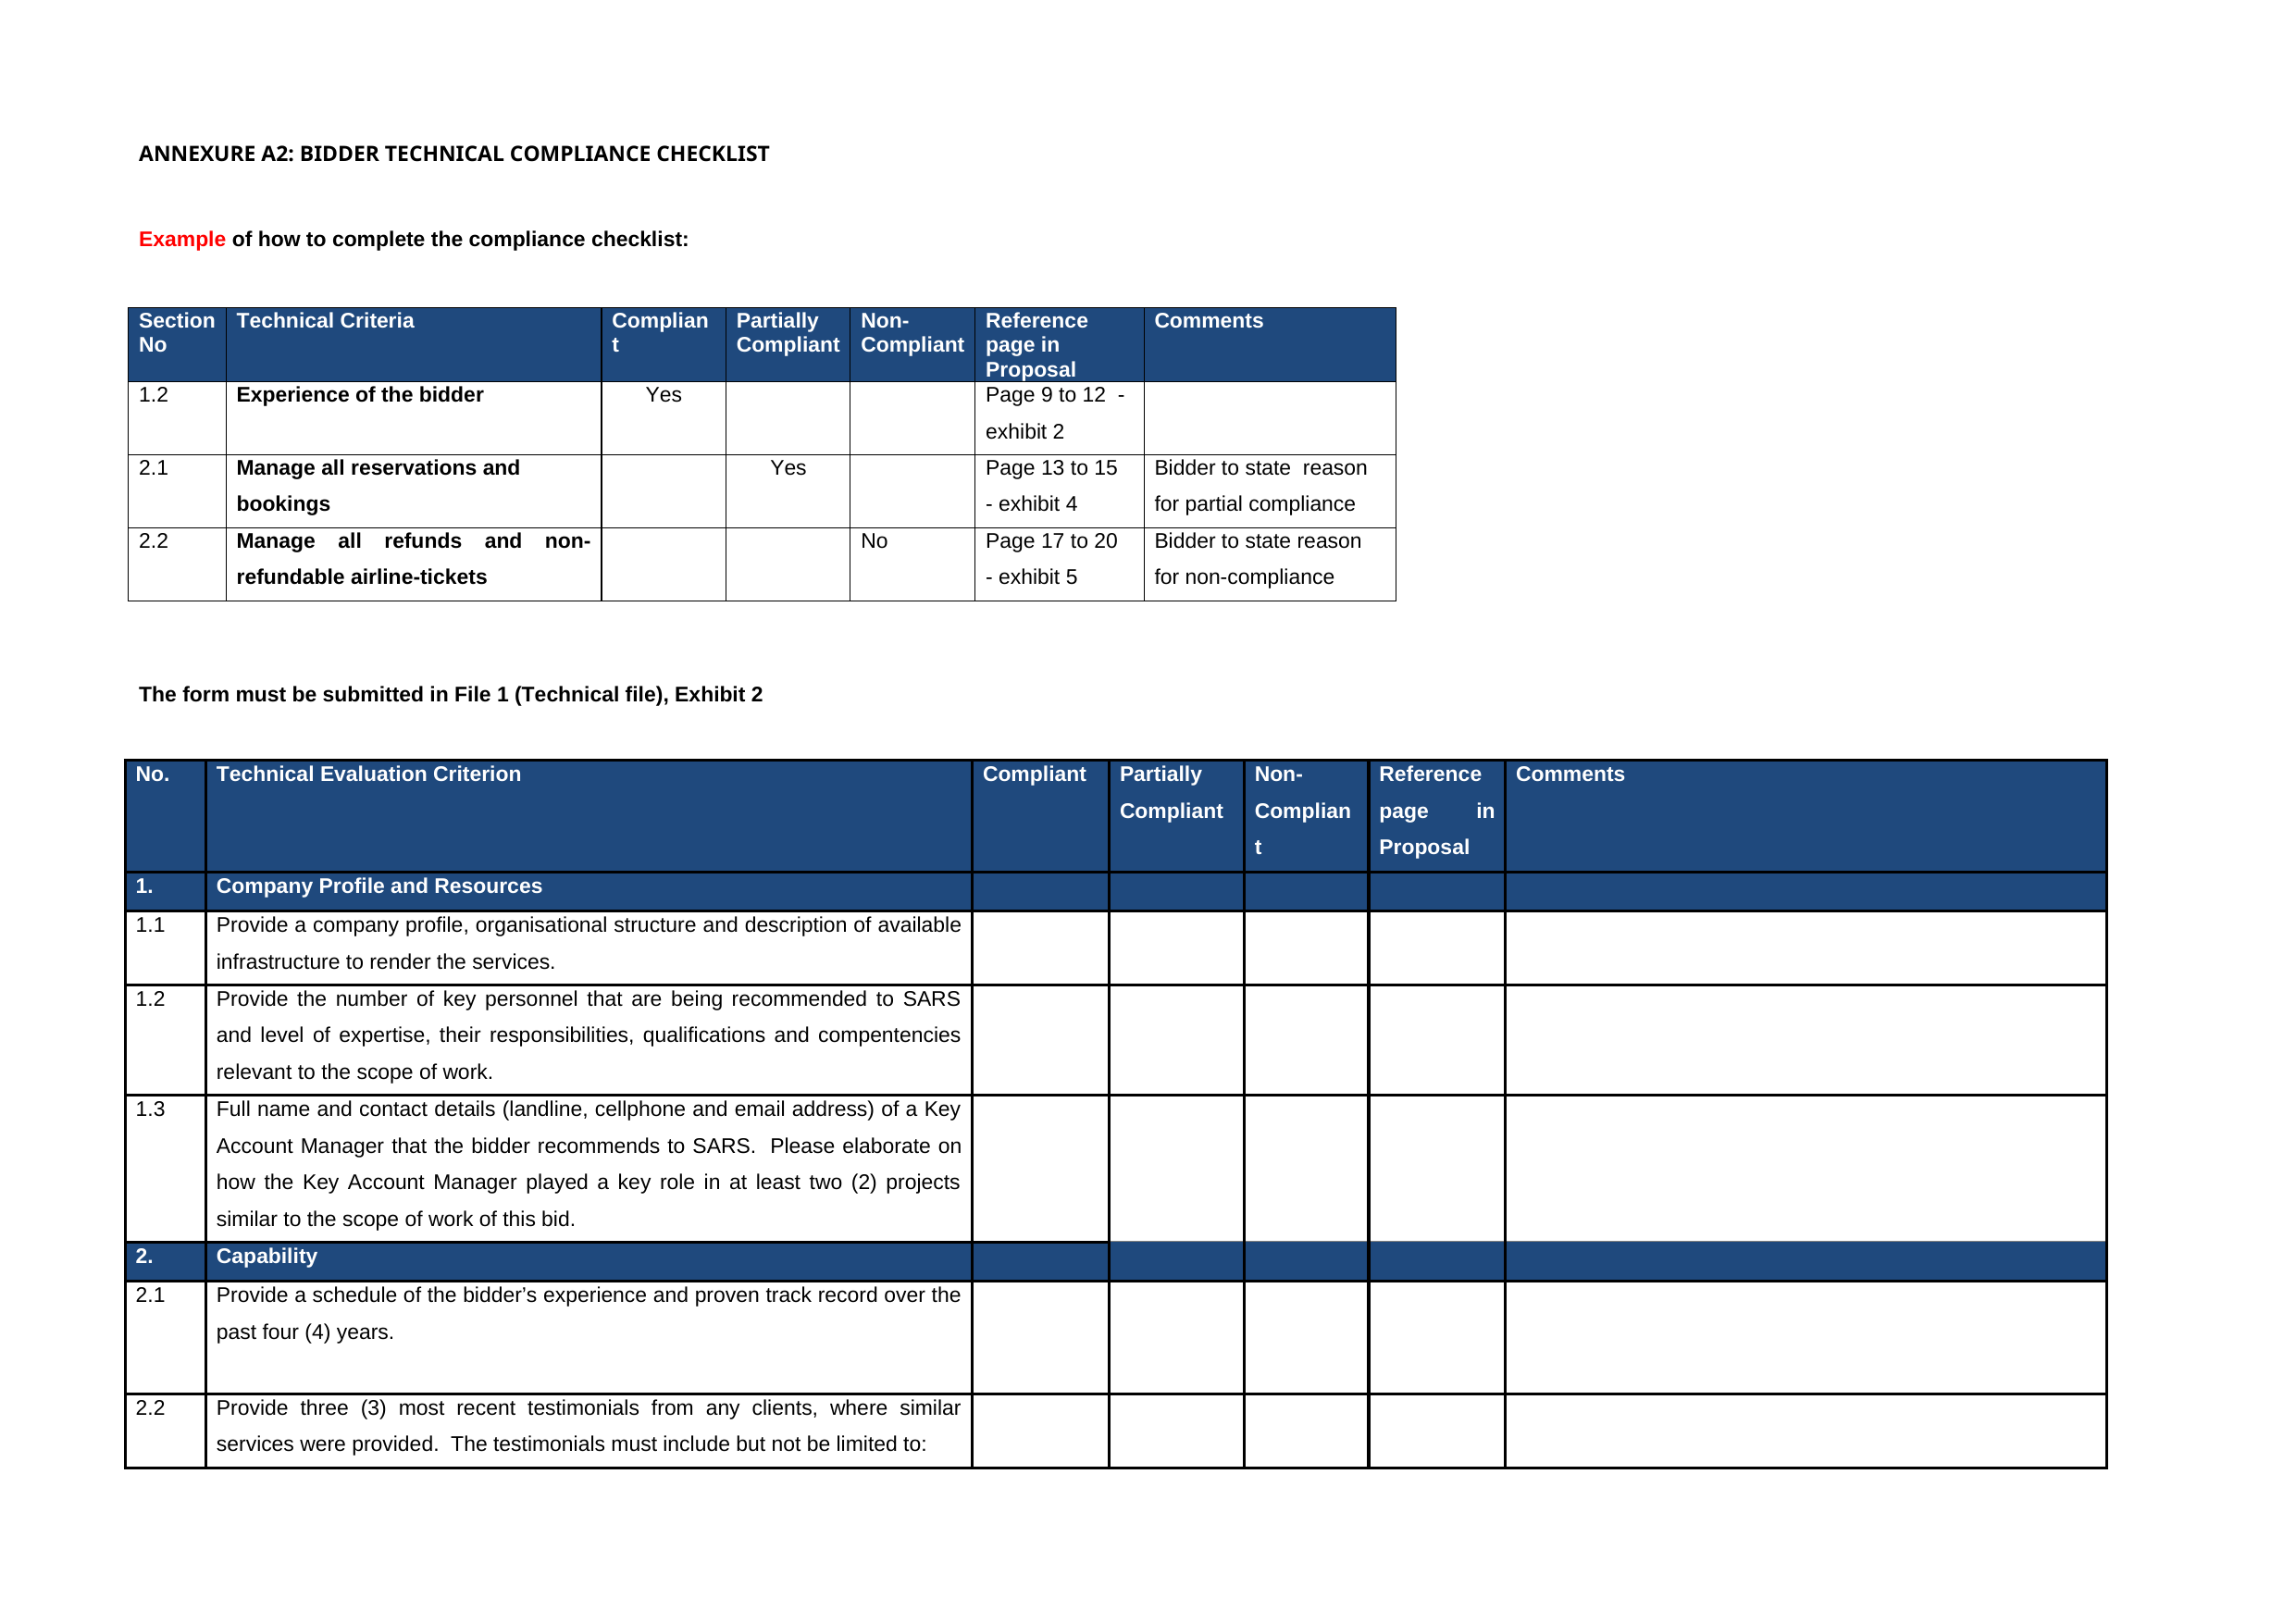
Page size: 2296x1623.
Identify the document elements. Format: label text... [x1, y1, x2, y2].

table_cell [1246, 873, 1367, 910]
table_cell [1246, 1242, 1367, 1280]
table_cell Bidder to state reason for non-compliance [1145, 528, 1396, 601]
table_cell [1507, 1096, 2105, 1241]
table_cell [974, 873, 1108, 910]
table_cell [1507, 1282, 2105, 1393]
table_header Non-Compliant [1246, 762, 1367, 871]
table_cell 1.2 [129, 382, 226, 454]
table_cell [602, 455, 726, 527]
table_cell Page 9 to 12 - exhibit 2 [975, 382, 1144, 454]
table_cell [850, 382, 974, 454]
table_cell [1371, 1395, 1504, 1466]
table_header Partially Compliant [1111, 762, 1243, 871]
table_cell [974, 1282, 1108, 1393]
table_cell Manage all reservations and bookings [227, 455, 601, 527]
table_header Technical Evaluation Criterion [207, 762, 971, 871]
table_cell [1111, 1096, 1243, 1241]
table_cell Page 13 to 15 - exhibit 4 [975, 455, 1144, 527]
table_cell Provide a company profile, organisational structure and description of available infrastructure to render the services. [207, 912, 971, 984]
table_cell [1507, 873, 2105, 910]
table_cell 2.2 [129, 528, 226, 601]
table_cell [1507, 1242, 2105, 1280]
table_cell [726, 528, 850, 601]
table_cell [1246, 1096, 1367, 1241]
table_cell [1246, 912, 1367, 984]
table_cell Provide a schedule of the bidder’s experience and proven track record over the past four (4) years. [207, 1282, 971, 1393]
table_cell [1246, 1282, 1367, 1393]
table_cell [1371, 1242, 1504, 1280]
table_header Comments [1507, 762, 2105, 871]
table_cell 2.1 [129, 455, 226, 527]
table_cell [1246, 986, 1367, 1094]
table_header Comments [1145, 308, 1396, 381]
table_cell Capability [207, 1244, 971, 1280]
table_cell 2.1 [127, 1282, 205, 1393]
table_cell [726, 382, 850, 454]
table_cell [974, 1096, 1108, 1241]
table_cell Experience of the bidder [227, 382, 601, 454]
table_cell [1371, 912, 1504, 984]
table_cell 1. [127, 873, 205, 910]
table_cell [1246, 1395, 1367, 1466]
table_cell [974, 1395, 1108, 1466]
table_cell Bidder to state reason for partial compliance [1145, 455, 1396, 527]
table_cell [1371, 1096, 1504, 1241]
table_cell [1371, 1282, 1504, 1393]
table_cell Provide the number of key personnel that are being recommended to SARS and level of expertise, their responsibilities, qualifications and compentencies relevant to the scope of work. [207, 986, 971, 1094]
list The form must be submitted in File 1 (Technical file), Exhibit 2 [139, 682, 2156, 706]
table_cell Company Profile and Resources [207, 873, 971, 910]
table_header Compliant [974, 762, 1108, 871]
table_header Technical Criteria [227, 308, 601, 381]
table_cell [1145, 382, 1396, 454]
table_cell [1371, 873, 1504, 910]
table_cell [974, 1244, 1108, 1280]
table_cell [1507, 986, 2105, 1094]
table_header Partially Compliant [726, 308, 850, 381]
table_cell [974, 912, 1108, 984]
table_cell Yes [602, 382, 726, 454]
table_cell [1111, 912, 1243, 984]
table_cell [1507, 1395, 2105, 1466]
table_header Compliant [602, 308, 726, 381]
list aNNEXURE A2: Bidder TECHNICAL Compliance Checklist [139, 139, 2156, 167]
table_header Section No [129, 308, 226, 381]
table_header Reference page in Proposal [975, 308, 1144, 381]
table_cell [1111, 1242, 1243, 1280]
table_cell 2. [127, 1244, 205, 1280]
table_cell [602, 528, 726, 601]
table_cell [974, 986, 1108, 1094]
table_header Reference page in Proposal [1371, 762, 1504, 871]
table_cell [850, 455, 974, 527]
table_cell 1.2 [127, 986, 205, 1094]
table_cell Page 17 to 20 - exhibit 5 [975, 528, 1144, 601]
table_cell 2.2 [127, 1395, 205, 1466]
table_cell [1111, 986, 1243, 1094]
table_cell [1111, 873, 1243, 910]
list Example of how to complete the compliance checklist: [139, 227, 2156, 251]
table_cell [1371, 986, 1504, 1094]
table_cell 1.1 [127, 912, 205, 984]
table_cell Manage all refunds and non-refundable airline-tickets [227, 528, 601, 601]
table_cell Full name and contact details (landline, cellphone and email address) of a Key Account Manager that the bidder recommends to SARS. Please elaborate on how the Key Account Manager played a key role in at least two (2) projects similar to the scope of work of this bid. [207, 1096, 971, 1241]
table_cell No [850, 528, 974, 601]
table_cell [1111, 1282, 1243, 1393]
table_header Non-Compliant [850, 308, 974, 381]
table_header No. [127, 762, 205, 871]
table_cell [1111, 1395, 1243, 1466]
table_cell Yes [726, 455, 850, 527]
table_cell [1507, 912, 2105, 984]
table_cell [207, 1395, 971, 1466]
table_cell 1.3 [127, 1096, 205, 1241]
